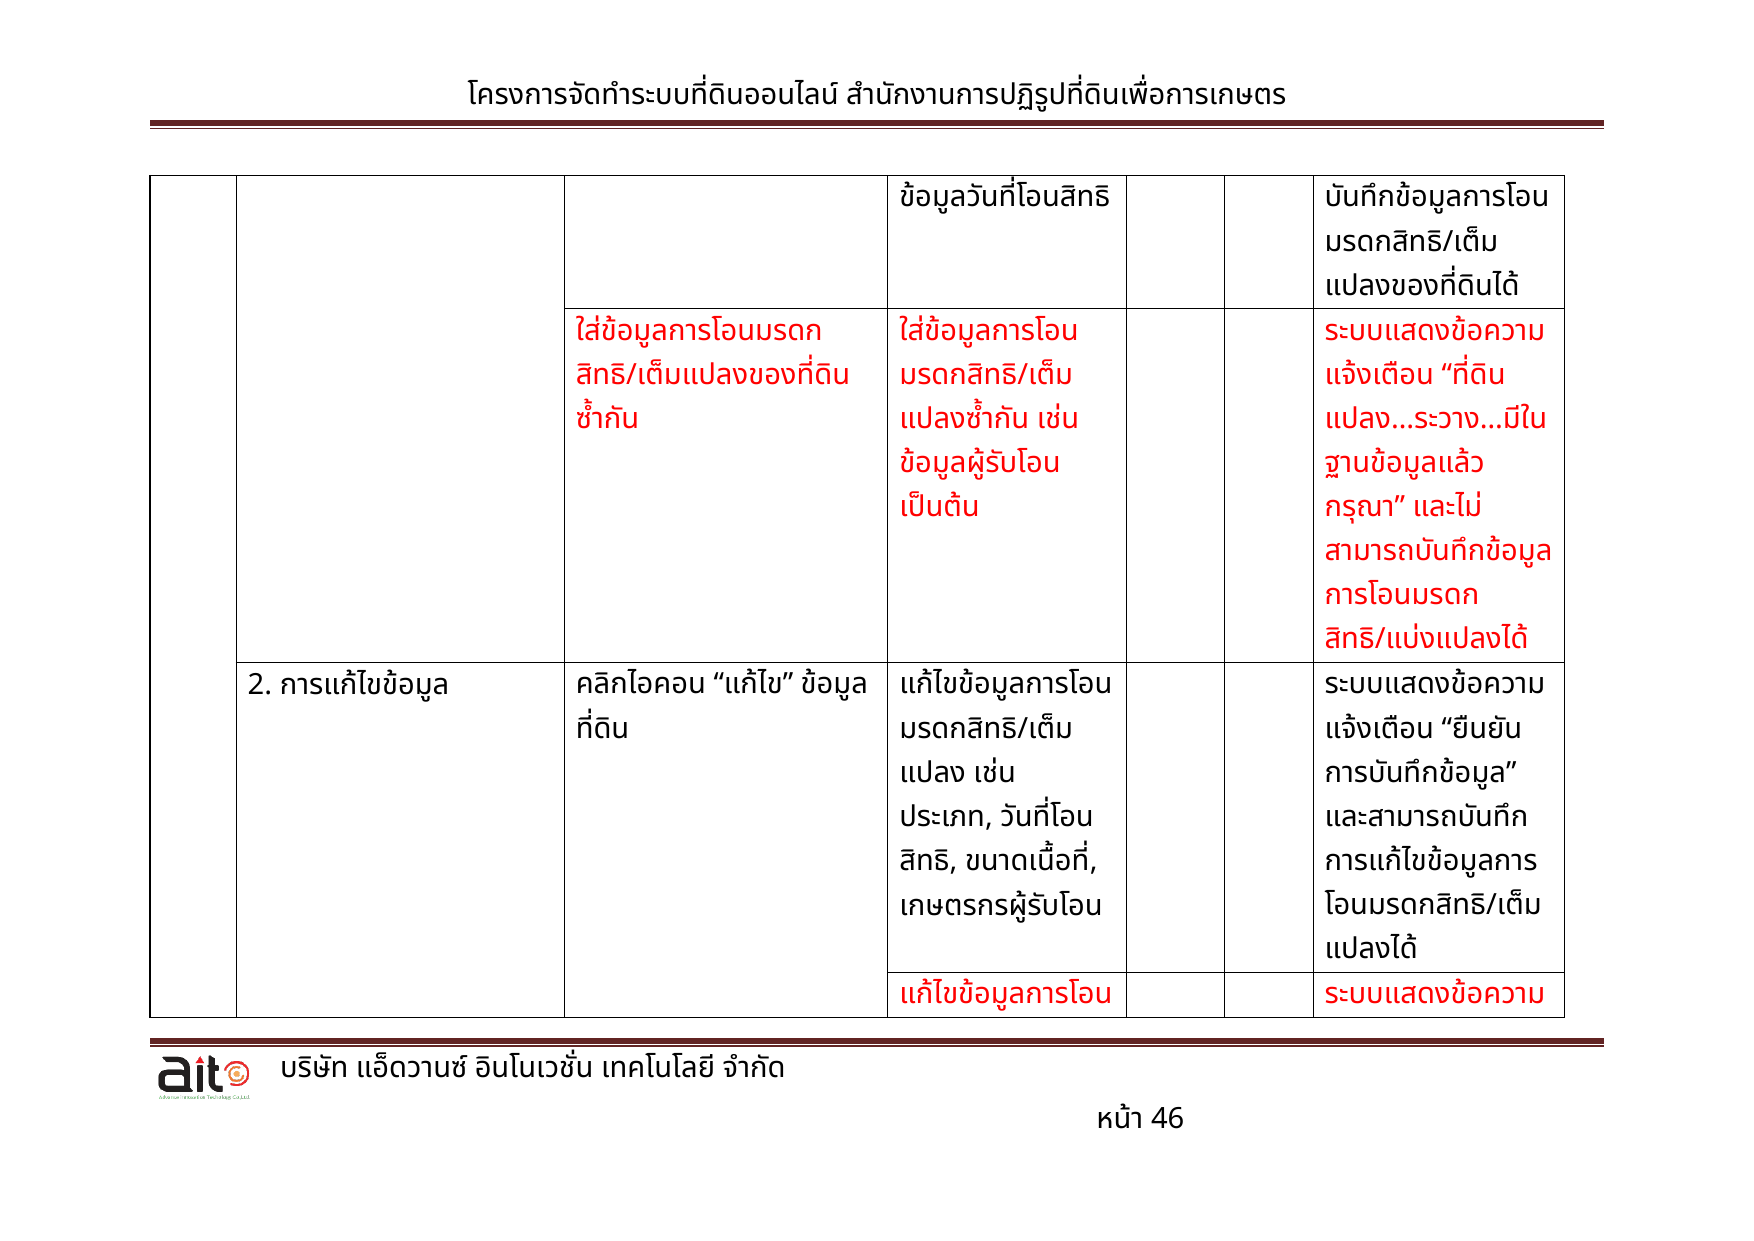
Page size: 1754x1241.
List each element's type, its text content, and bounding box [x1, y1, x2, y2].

table_cell ใส่ข้อมูลการโอนมรดกสิทธิ/เต็มแปลงของที่ดิน ไม่ครบถ้วนตามที่ระบบบังคับกรอก เช่น ไม่กำหนดข้อมูลวันที่โอนสิทธิ [888, 176, 1126, 308]
table_cell ใส่ข้อมูลการโอนมรดกสิทธิ/เต็มแปลงซ้ำกัน เช่น ข้อมูลผู้รับโอน เป็นต้น [888, 309, 1126, 662]
table_cell [1127, 176, 1224, 308]
table_cell [1225, 973, 1313, 1017]
table_cell 2. การแก้ไขข้อมูล [237, 663, 564, 1017]
table_cell [1225, 309, 1313, 662]
picture [150, 1049, 257, 1105]
table_cell ใส่ข้อมูลการโอนมรดกสิทธิ/เต็มแปลงของที่ดินซ้ำกัน [565, 309, 887, 662]
table_cell [1225, 663, 1313, 972]
table_cell [1127, 973, 1224, 1017]
table_cell แก้ไขข้อมูลการโอนมรดกสิทธิ/เต็มแปลง เช่น แก้ไขข้อมูลแปลง/ระวาง โดยที่ข้อมูลไม่ซ้ำกับที่มีอยู่เดิม [888, 973, 1126, 1017]
table_cell [1127, 663, 1224, 972]
table_cell ระบบแสดงข้อความแจ้งเตือน “ที่โอนสิทธิมรดกแบ่งแปลงข้อมูล กรุณาเลือกวันที่โอนสิทธิ” และไม่สามารถบันทึกข้อมูลการโอนมรดกสิทธิ/เต็มแปลงของที่ดินได้ [1314, 176, 1564, 308]
table_cell ระบบแสดงข้อความแจ้งเตือน “ยืนยันการบันทึกข้อมูล” และสามารถบันทึกการแก้ไขข้อมูลการโอนมรดกสิทธิ/แบ่งแปลงได้ [1314, 973, 1564, 1017]
table_cell ระบบแสดงข้อความแจ้งเตือน “ยืนยันการบันทึกข้อมูล” และสามารถบันทึกการแก้ไขข้อมูลการโอนมรดกสิทธิ/เต็มแปลงได้ [1314, 663, 1564, 972]
table_cell คลิกไอคอน “แก้ไข” ข้อมูลที่ดิน [565, 663, 887, 1017]
table_cell [1225, 176, 1313, 308]
table_cell ระบบแสดงข้อความแจ้งเตือน “ที่ดินแปลง…ระวาง…มีในฐานข้อมูลแล้วกรุณา” และไม่สามารถบันทึกข้อมูลการโอนมรดกสิทธิ/แบ่งแปลงได้ [1314, 309, 1564, 662]
table_cell [1127, 309, 1224, 662]
table_cell แก้ไขข้อมูลการโอนมรดกสิทธิ/เต็มแปลง เช่น ประเภท, วันที่โอนสิทธิ, ขนาดเนื้อที่, เกษตรกรผู้รับโอน [888, 663, 1126, 972]
